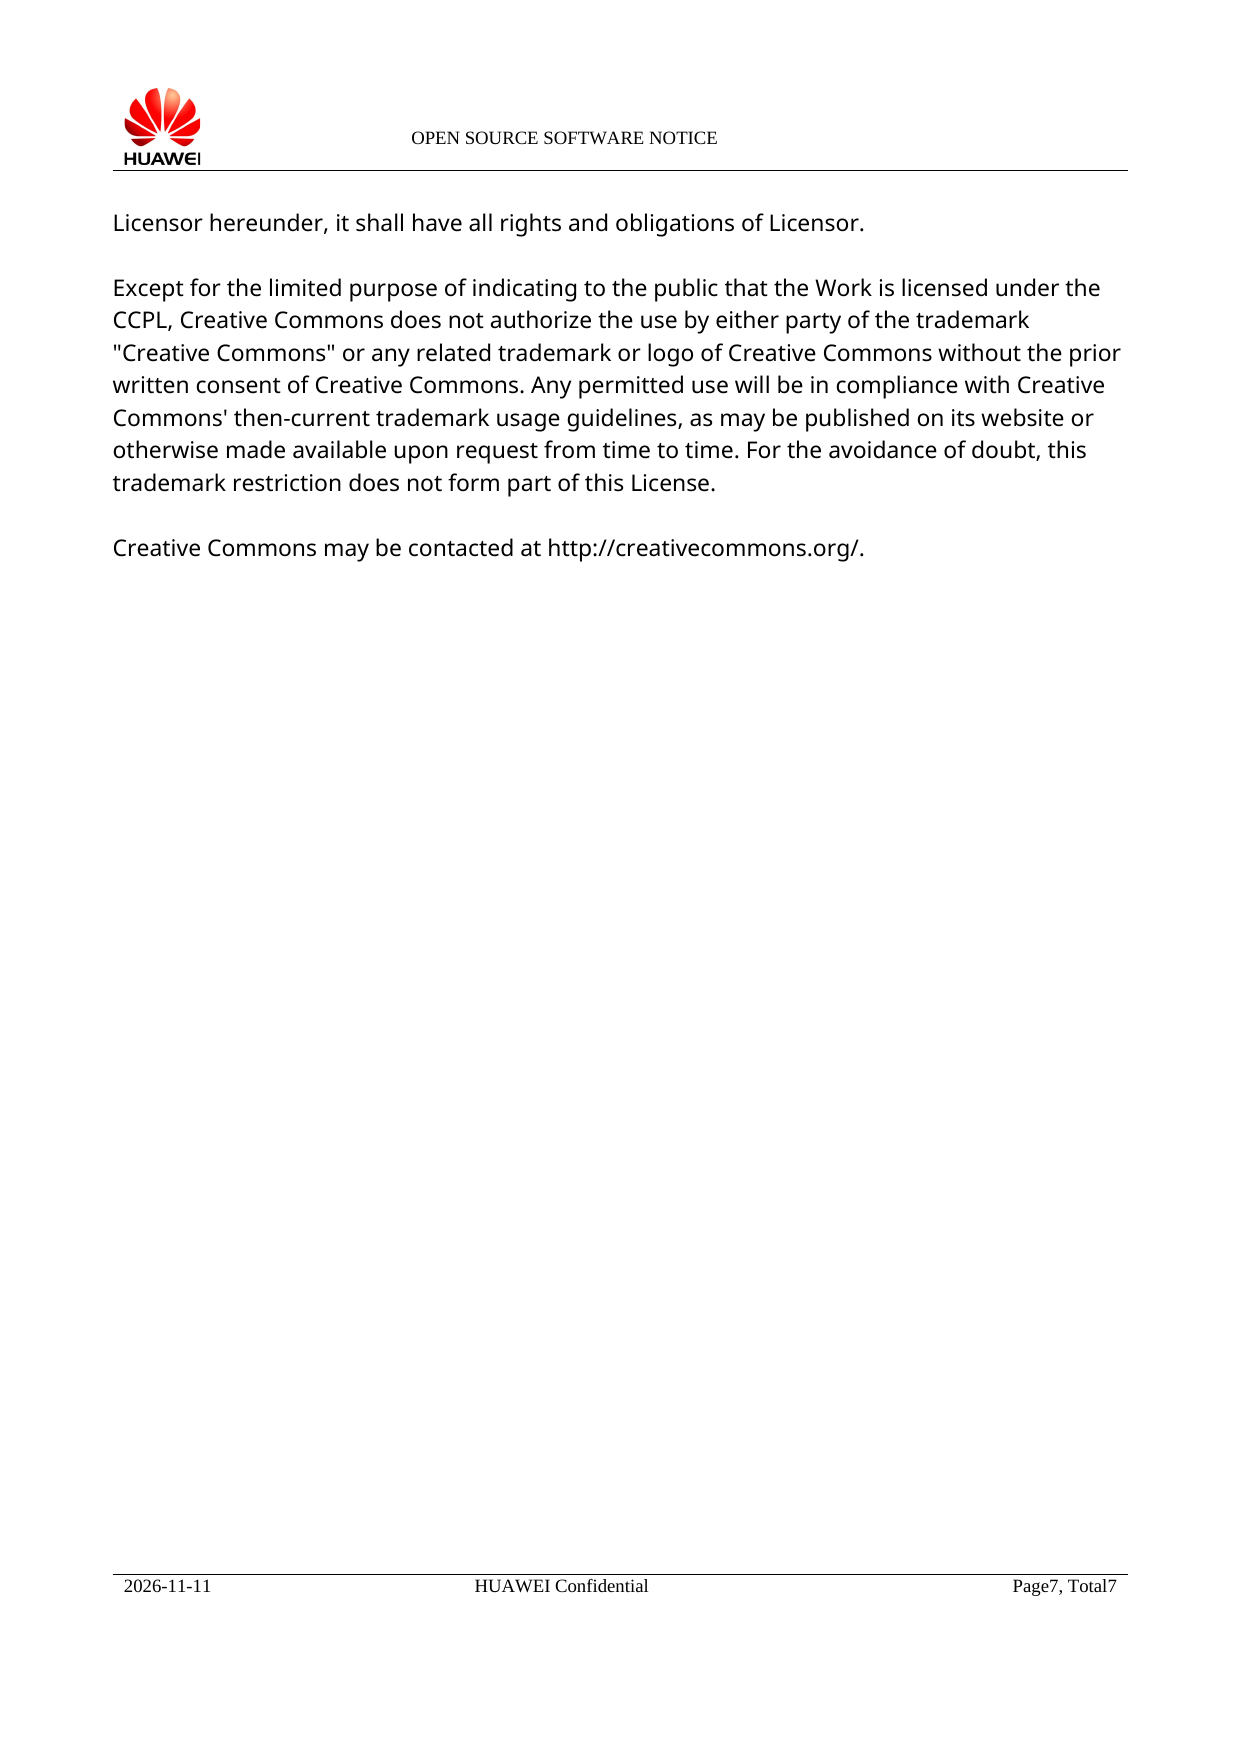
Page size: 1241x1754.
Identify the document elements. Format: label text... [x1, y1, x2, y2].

text Except for the limited purpose of indicating to the public that the Work is licensed under the CCPL, Creative Commons does not authorize the use by either party of the trademark "Creative Commons" or any related trademark or logo of Creative Commons without the prior written consent of Creative Commons. Any permitted use will be in compliance with Creative Commons' then-current trademark usage guidelines, as may be published on its website or otherwise made available upon request from time to time. For the avoidance of doubt, this trademark restriction does not form part of this License. [112, 271, 1128, 499]
picture [124, 88, 201, 165]
text Creative Commons may be contacted at http://creativecommons.org/. [112, 531, 1128, 564]
